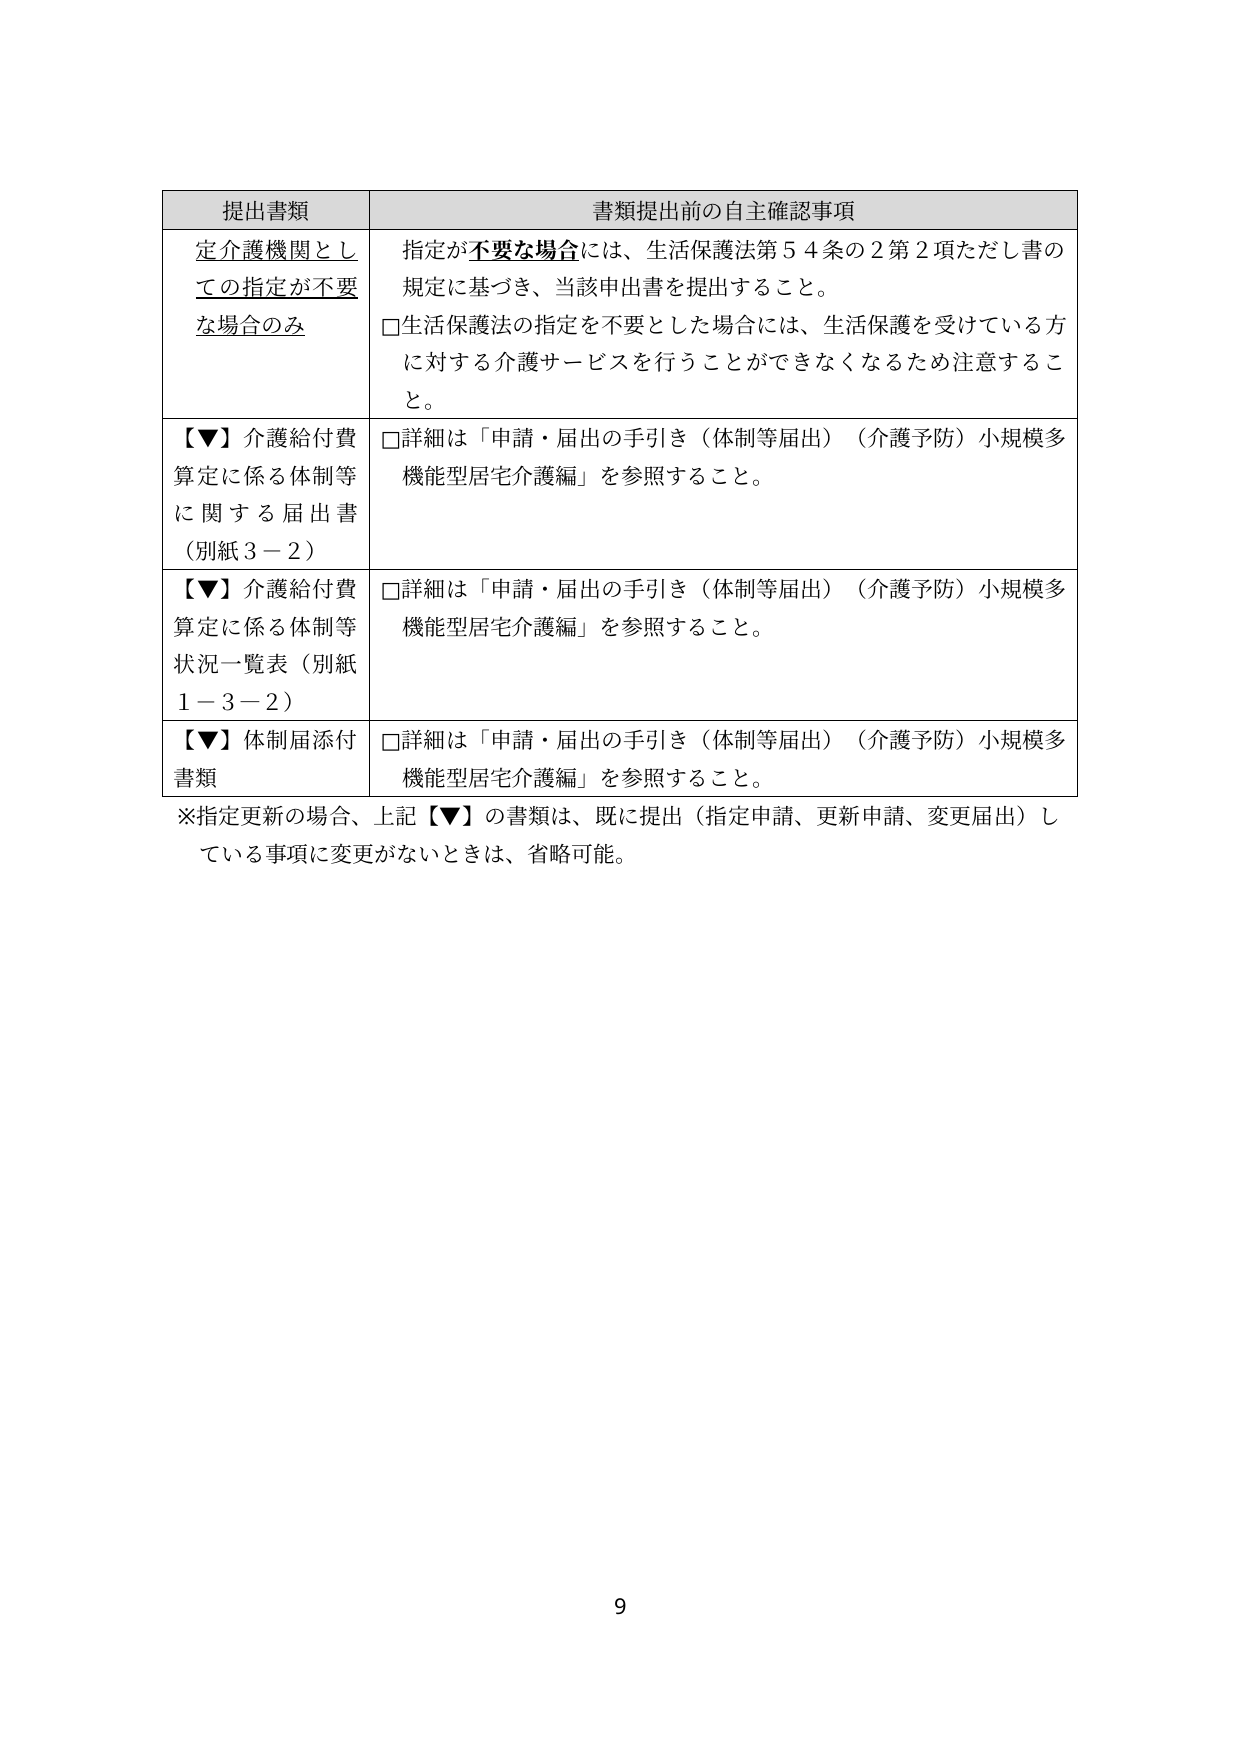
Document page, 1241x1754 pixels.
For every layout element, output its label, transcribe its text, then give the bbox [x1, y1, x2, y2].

table_cell 【▼】介護給付費算定に係る体制等状況一覧表（別紙１－３―２） [163, 570, 369, 719]
table_cell □詳細は「申請・届出の手引き（体制等届出）（介護予防）小規模多機能型居宅介護編」を参照すること。 [370, 570, 1077, 719]
table_cell 【▼】介護給付費算定に係る体制等に関する届出書（別紙３－２） [163, 419, 369, 568]
table_header 提出書類 [163, 191, 369, 229]
table_cell 【▼】体制届添付書類 [163, 721, 369, 796]
text ※指定更新の場合、上記【▼】の書類は、既に提出（指定申請、更新申請、変更届出）している事項に変更がないときは、省略可能。 [177, 797, 1063, 872]
table_header 書類提出前の自主確認事項 [370, 191, 1077, 229]
table_cell □詳細は「申請・届出の手引き（体制等届出）（介護予防）小規模多機能型居宅介護編」を参照すること。 [370, 721, 1077, 796]
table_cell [370, 230, 1077, 417]
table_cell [163, 230, 369, 417]
table_cell □詳細は「申請・届出の手引き（体制等届出）（介護予防）小規模多機能型居宅介護編」を参照すること。 [370, 419, 1077, 568]
